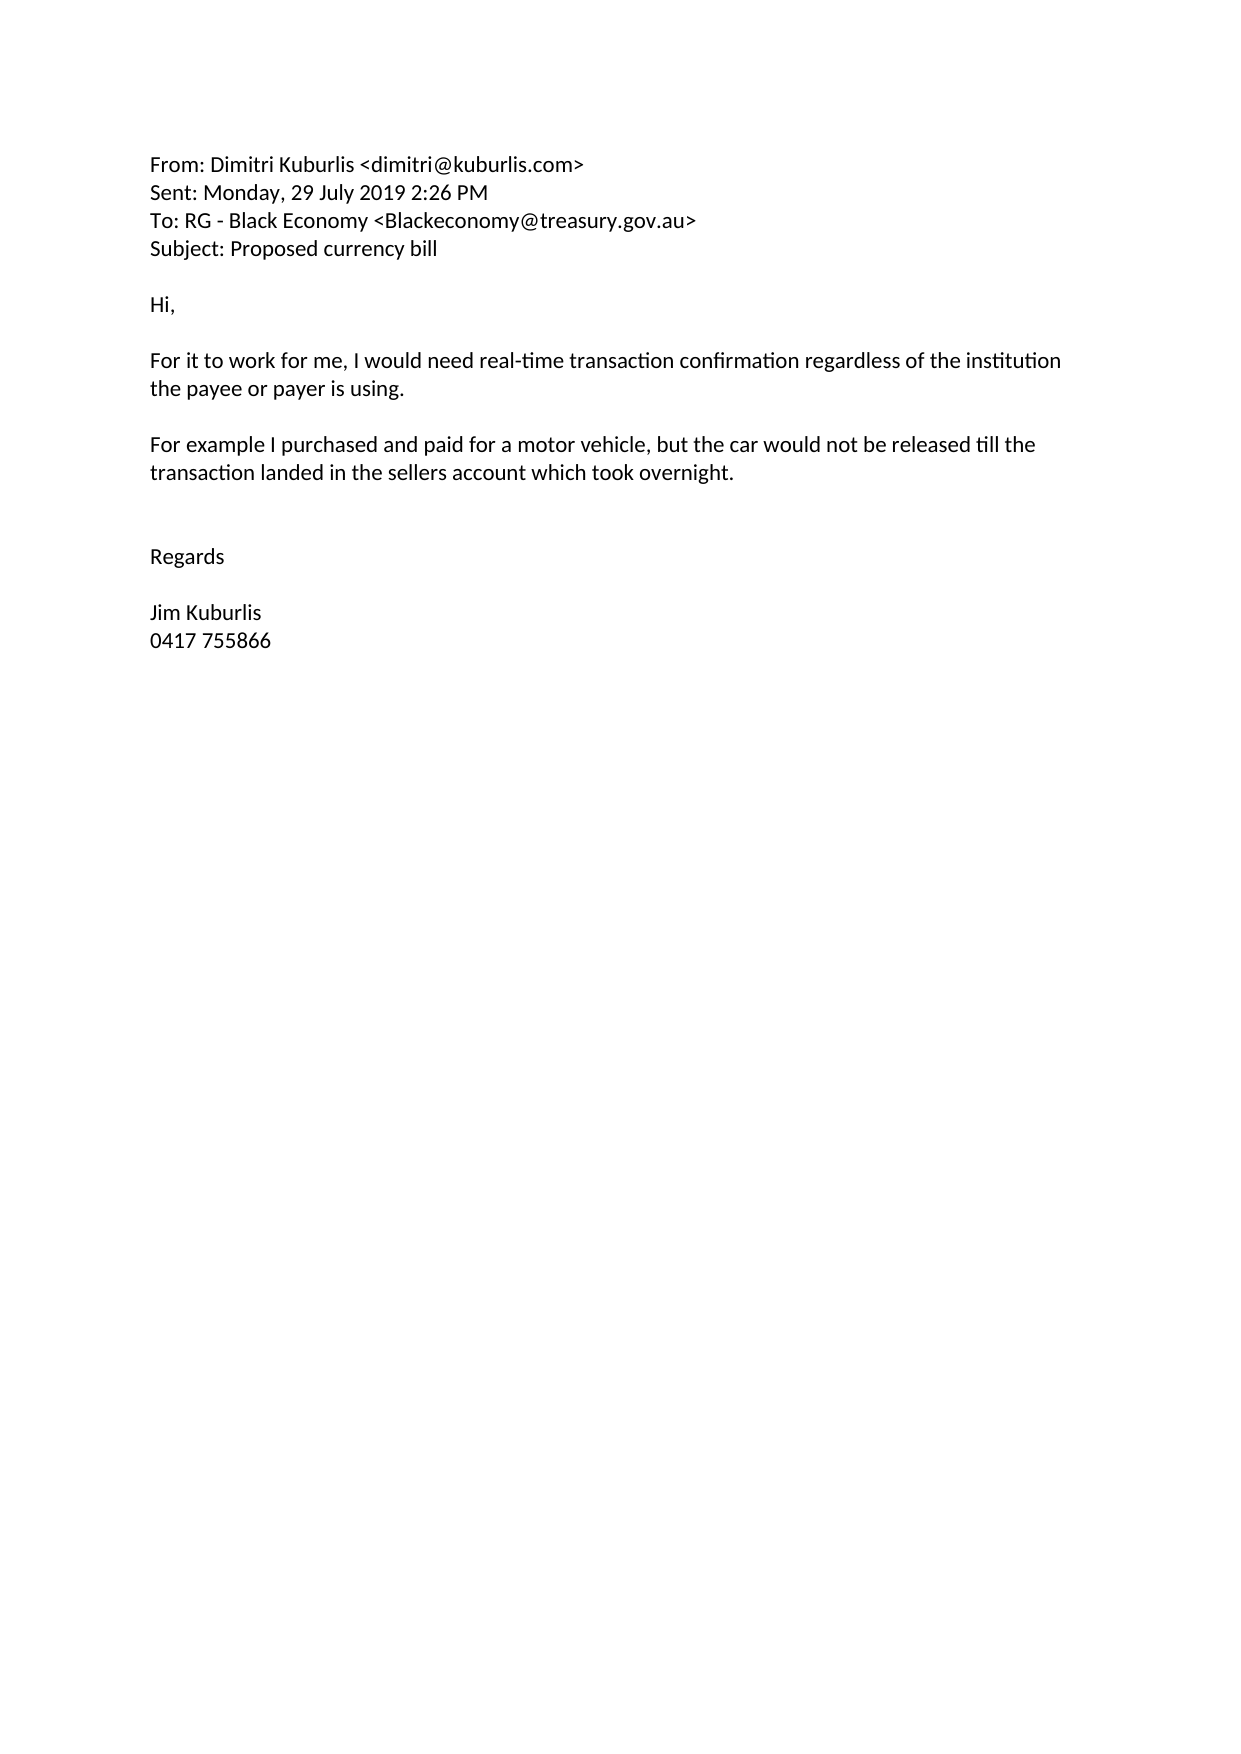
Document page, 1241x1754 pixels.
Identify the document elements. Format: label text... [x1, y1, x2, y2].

text For it to work for me, I would need real-time transaction confirmation regardless of the institution the payee or payer is using. [150, 346, 1090, 402]
text Jim Kuburlis [150, 598, 1090, 626]
text Regards [150, 542, 1090, 570]
text For example I purchased and paid for a motor vehicle, but the car would not be released till the transaction landed in the sellers account which took overnight. [150, 430, 1090, 486]
text From: Dimitri Kuburlis <dimitri@kuburlis.com> Sent: Monday, 29 July 2019 2:26 PM To: RG - Black Economy <Blackeconomy@treasury.gov.au> Subject: Proposed currency bill [150, 150, 1090, 262]
text 0417 755866 [150, 626, 1090, 654]
text Hi, [150, 290, 1090, 318]
